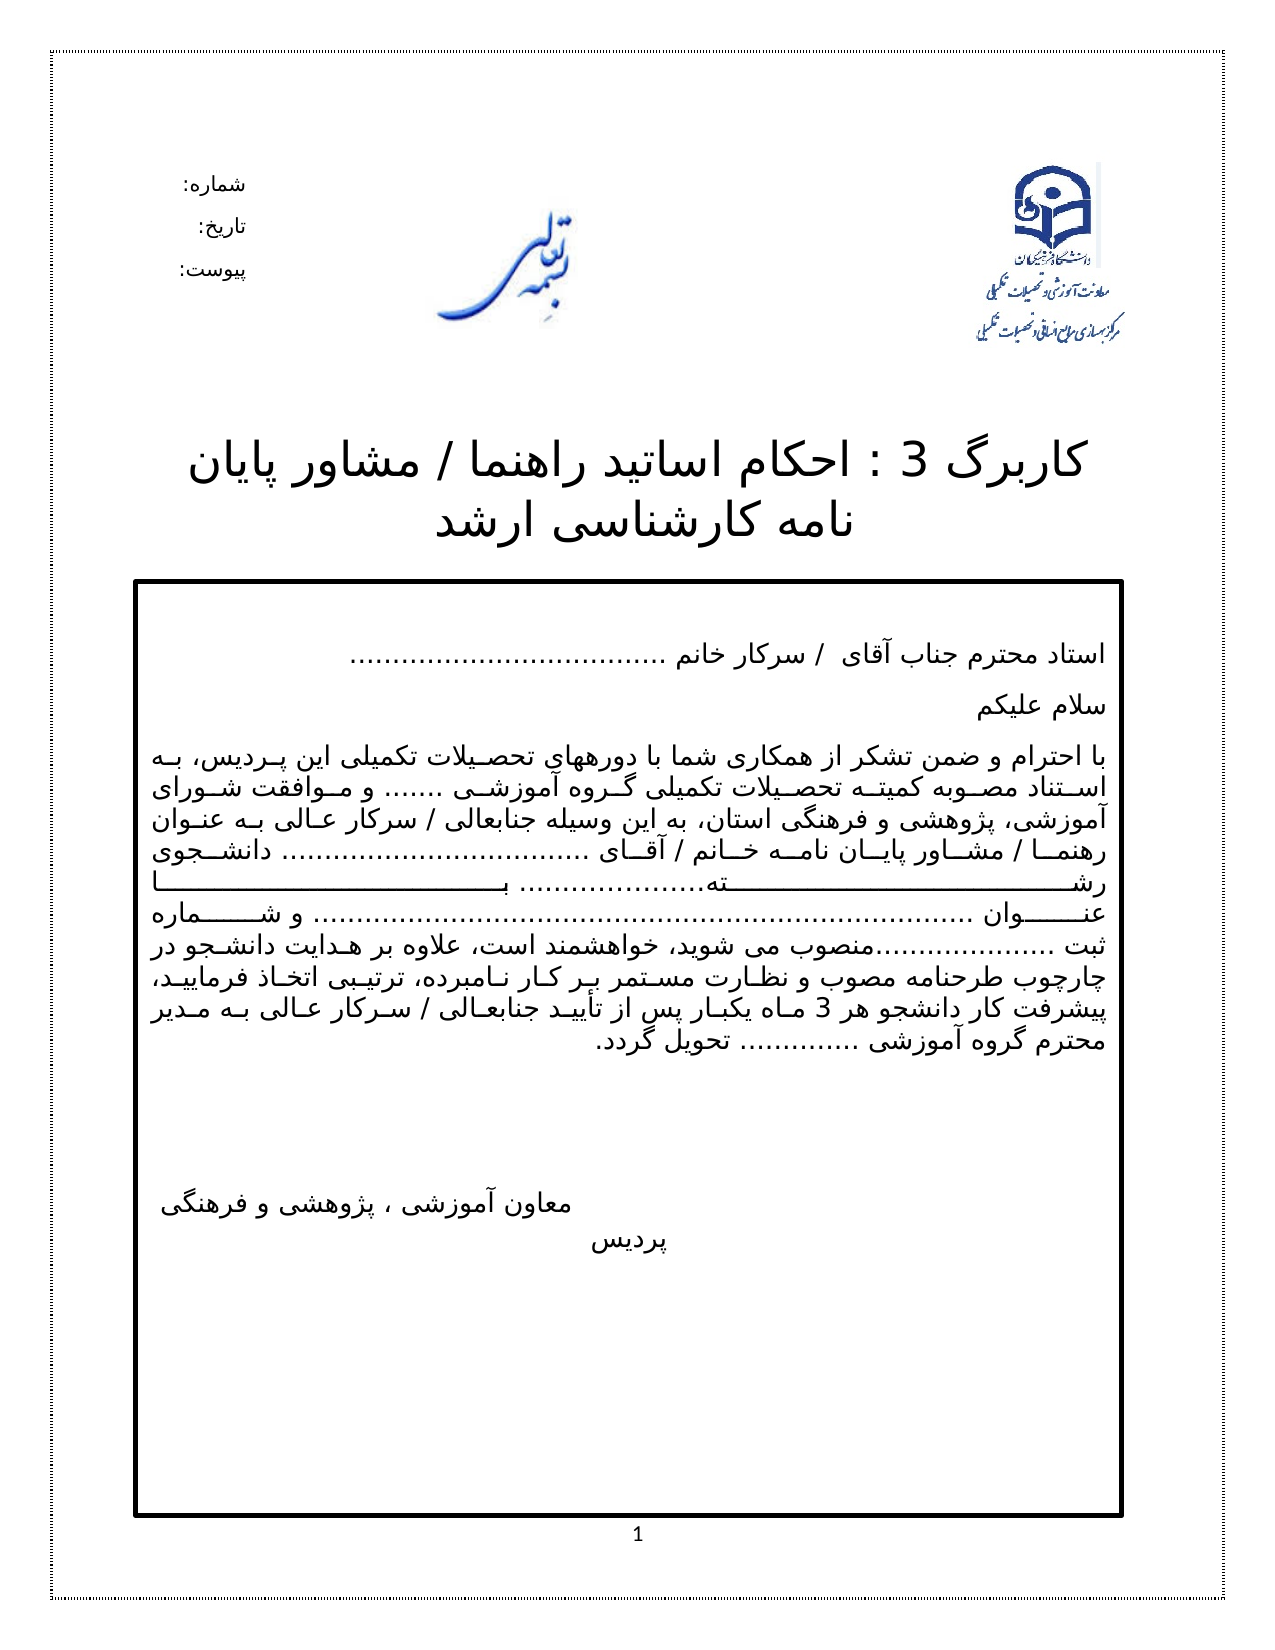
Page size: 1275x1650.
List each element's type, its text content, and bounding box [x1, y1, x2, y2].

picture [424, 196, 586, 329]
picture [968, 150, 1125, 348]
text کاربرگ 3 : احکام اساتید راهنما / مشاور پایان نامه کارشناسی ارشد [150, 432, 1125, 548]
